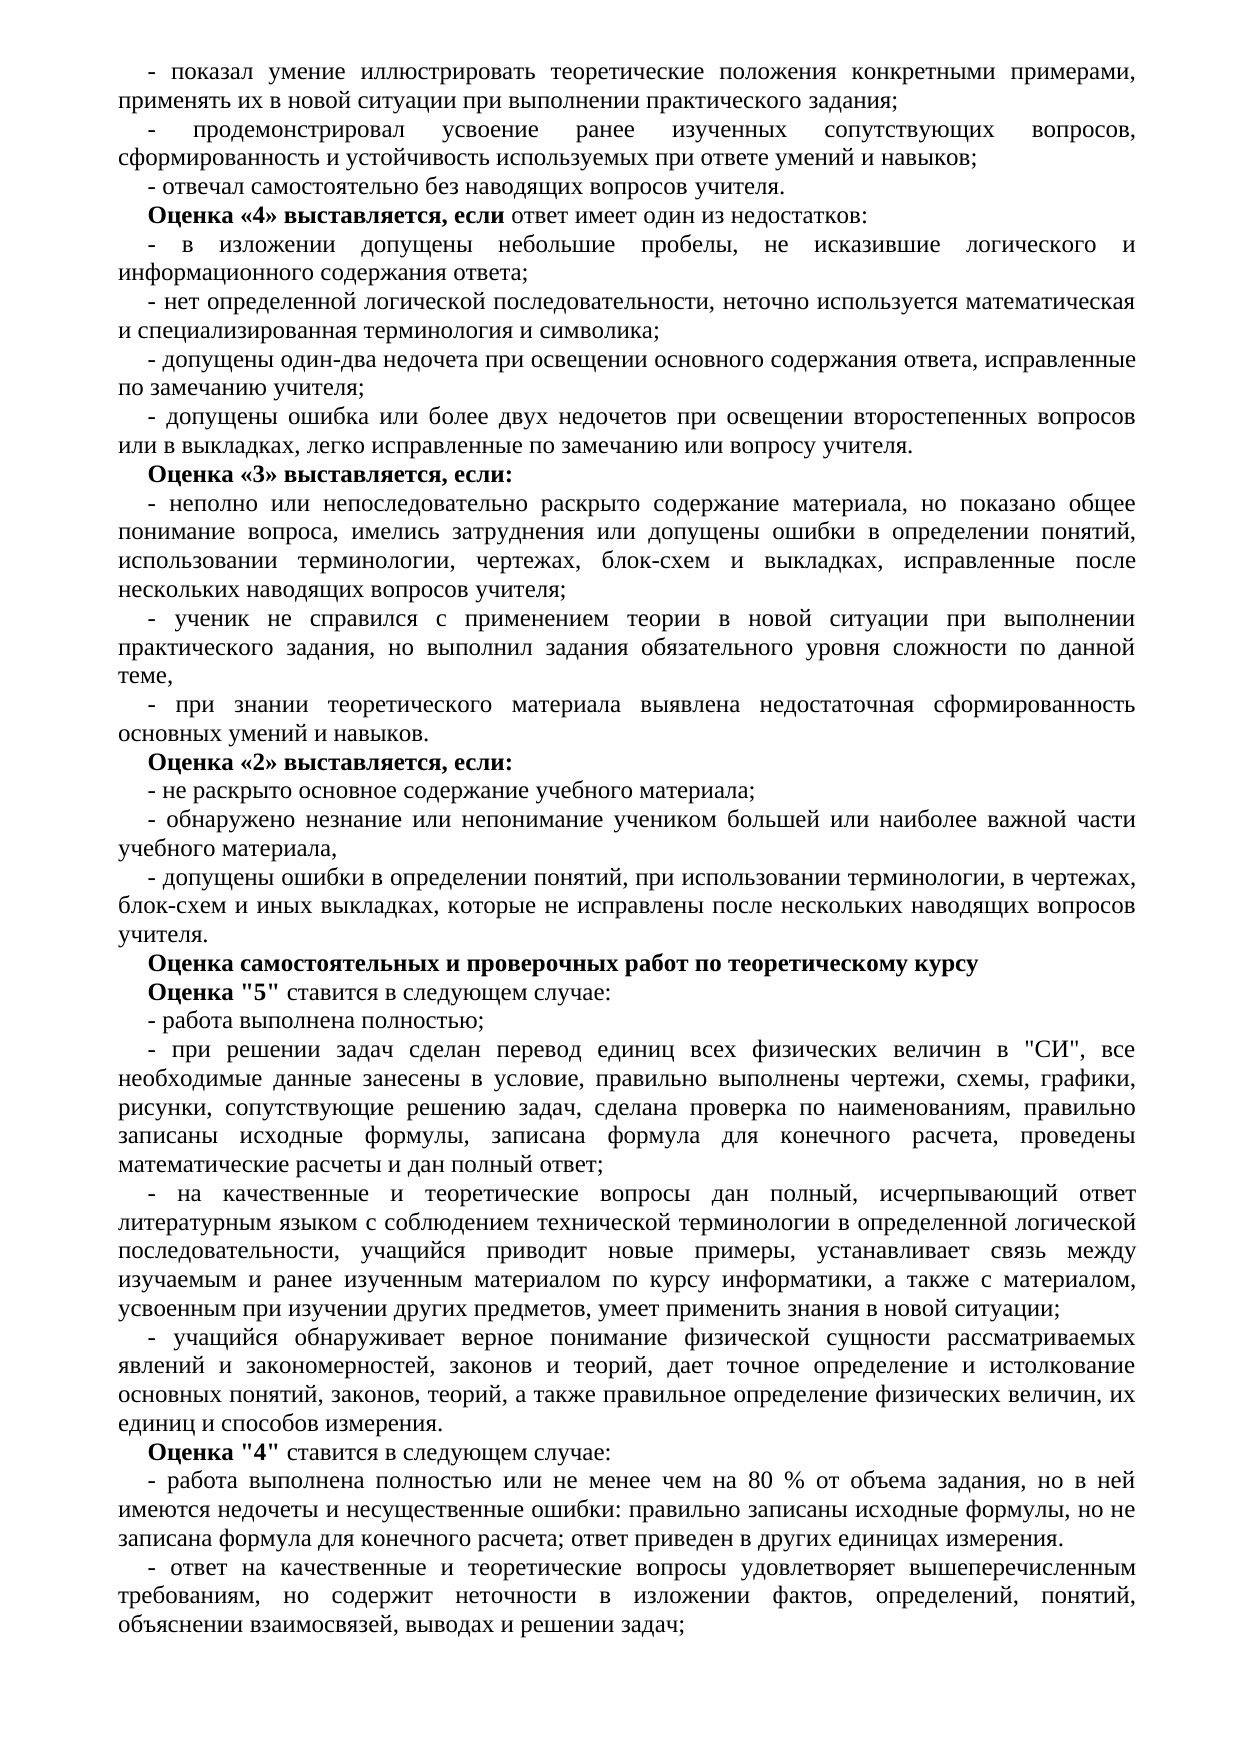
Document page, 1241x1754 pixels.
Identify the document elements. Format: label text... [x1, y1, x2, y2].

text Оценка «4» выставляется, если ответ имеет один из недостатков: [147, 200, 1232, 229]
list на качественные и теоретические вопросы дан полный, исчерпывающий ответ литературным языком с соблюдением технической терминологии в определенной логической последовательности, учащийся приводит новые примеры, устанавливает связь между изучаемым и ранее изученным материалом по курсу информатики, а также с материалом, усвоенным при изучении других предметов, умеет применить знания в новой ситуации; [118, 1178, 1137, 1322]
list обнаружено незнание или непонимание учеником большей или наиболее важной части учебного материала, [118, 804, 1137, 862]
list не раскрыто основное содержание учебного материала; [147, 776, 1232, 804]
list нет определенной логической последовательности, неточно используется математическая и специализированная терминология и символика; [118, 286, 1136, 344]
list ученик не справился с применением теории в новой ситуации при выполнении практического задания, но выполнил задания обязательного уровня сложности по данной теме, [118, 603, 1136, 689]
list допущены ошибка или более двух недочетов при освещении второстепенных вопросов или в выкладках, легко исправленные по замечанию или вопросу учителя. [118, 401, 1137, 459]
list показал умение иллюстрировать теоретические положения конкретными примерами, применять их в новой ситуации при выполнении практического задания; [118, 56, 1137, 114]
list в изложении допущены небольшие пробелы, не исказившие логического и информационного содержания ответа; [118, 229, 1137, 286]
list допущены один-два недочета при освещении основного содержания ответа, исправленные по замечанию учителя; [118, 344, 1137, 401]
list при решении задач сделан перевод единиц всех физических величин в "СИ", все необходимые данные занесены в условие, правильно выполнены чертежи, схемы, графики, рисунки, сопутствующие решению задач, сделана проверка по наименованиям, правильно записаны исходные формулы, записана формула для конечного расчета, проведены математические расчеты и дан полный ответ; [118, 1034, 1137, 1178]
list работа выполнена полностью; [147, 1006, 1232, 1034]
list ответ на качественные и теоретические вопросы удовлетворяет вышеперечисленным требованиям, но содержит неточности в изложении фактов, определений, понятий, объяснении взаимосвязей, выводах и решении задач; [118, 1552, 1137, 1638]
text Оценка "4" ставится в следующем случае: [147, 1437, 1232, 1466]
list продемонстрировал усвоение ранее изученных сопутствующих вопросов, сформированность и устойчивость используемых при ответе умений и навыков; [118, 114, 1137, 171]
list допущены ошибки в определении понятий, при использовании терминологии, в чертежах, блок-схем и иных выкладках, которые не исправлены после нескольких наводящих вопросов учителя. [118, 862, 1137, 948]
text Оценка самостоятельных и проверочных работ по теоретическому курсу Оценка "5" ставится в следующем случае: [147, 949, 981, 1006]
list при знании теоретического материала выявлена недостаточная сформированность основных умений и навыков. [118, 689, 1136, 747]
list отвечал самостоятельно без наводящих вопросов учителя. [147, 171, 1232, 200]
list учащийся обнаруживает верное понимание физической сущности рассматриваемых явлений и закономерностей, законов и теорий, дает точное определение и истолкование основных понятий, законов, теорий, а также правильное определение физических величин, их единиц и способов измерения. [118, 1322, 1137, 1437]
text Оценка «3» выставляется, если: [147, 459, 1232, 488]
list работа выполнена полностью или не менее чем на 80 % от объема задания, но в ней имеются недочеты и несущественные ошибки: правильно записаны исходные формулы, но не записана формула для конечного расчета; ответ приведен в других единицах измерения. [118, 1466, 1137, 1552]
list неполно или непоследовательно раскрыто содержание материала, но показано общее понимание вопроса, имелись затруднения или допущены ошибки в определении понятий, использовании терминологии, чертежах, блок-схем и выкладках, исправленные после нескольких наводящих вопросов учителя; [118, 488, 1137, 603]
text Оценка «2» выставляется, если: [147, 747, 1232, 776]
